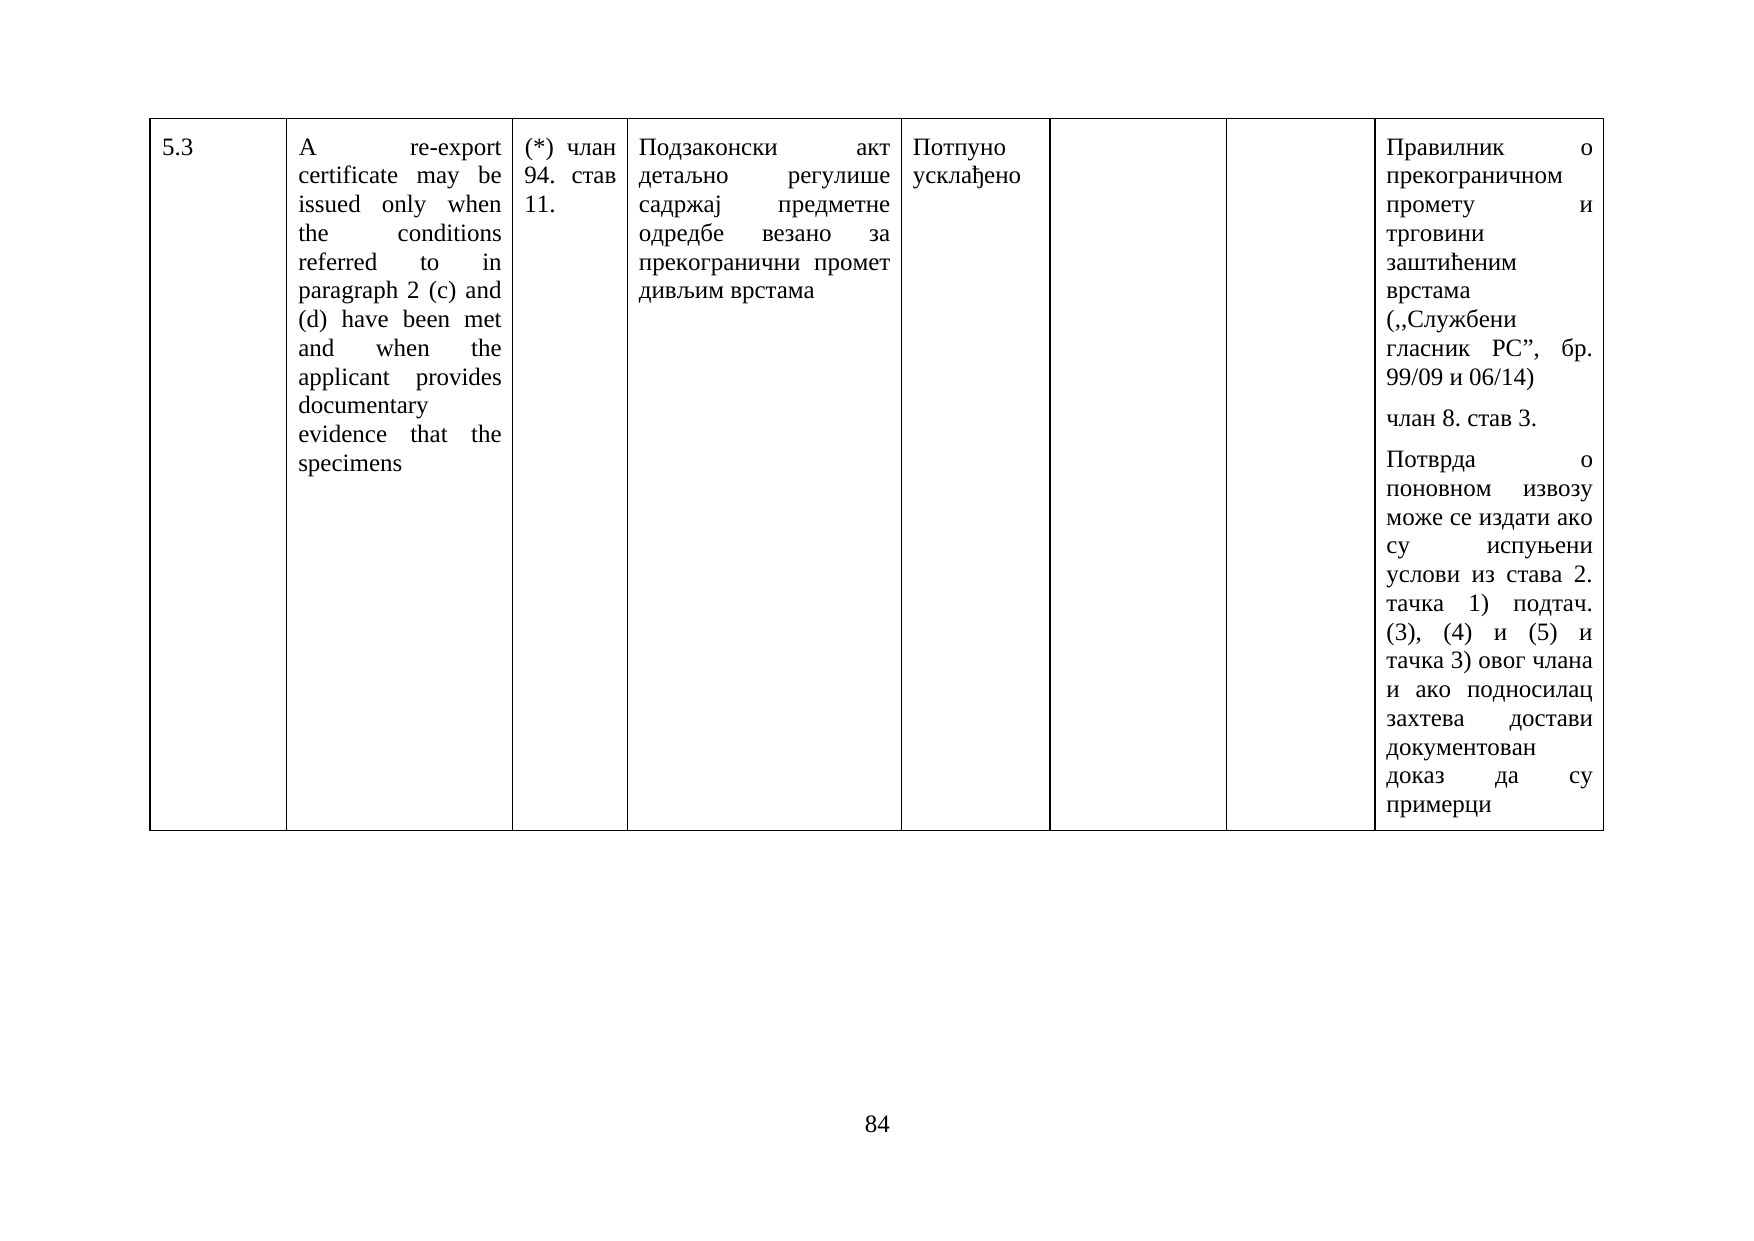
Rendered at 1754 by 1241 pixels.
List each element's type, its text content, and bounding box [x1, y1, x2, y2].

table_cell 5.3 [151, 119, 286, 830]
table_cell Подзаконски акт детаљно регулише садржај предметне одредбе везано за прекогранични промет дивљим врстама [628, 119, 901, 830]
table_cell A re-export certificate may be issued only when the conditions referred to in paragraph 2 (c) and (d) have been met and when the applicant provides documentary evidence that the specimens [287, 119, 512, 830]
table_cell Потпуно усклађено [902, 119, 1049, 830]
table_cell Правилник о прекограничном промету и трговини заштићеним врстама (,,Службени гласник РС”, бр. 99/09 и 06/14) члан 8. став 3. Потврда о поновном извозу може се издати ако су испуњени услови из става 2. тачка 1) подтач. (3), (4) и (5) и тачка 3) овог члана и ако подносилац захтева достави документован доказ да су примерци [1376, 119, 1603, 830]
table_cell (*) члан 94. став 11. [513, 119, 627, 830]
table_cell [1051, 119, 1226, 830]
table_cell [1227, 119, 1374, 830]
